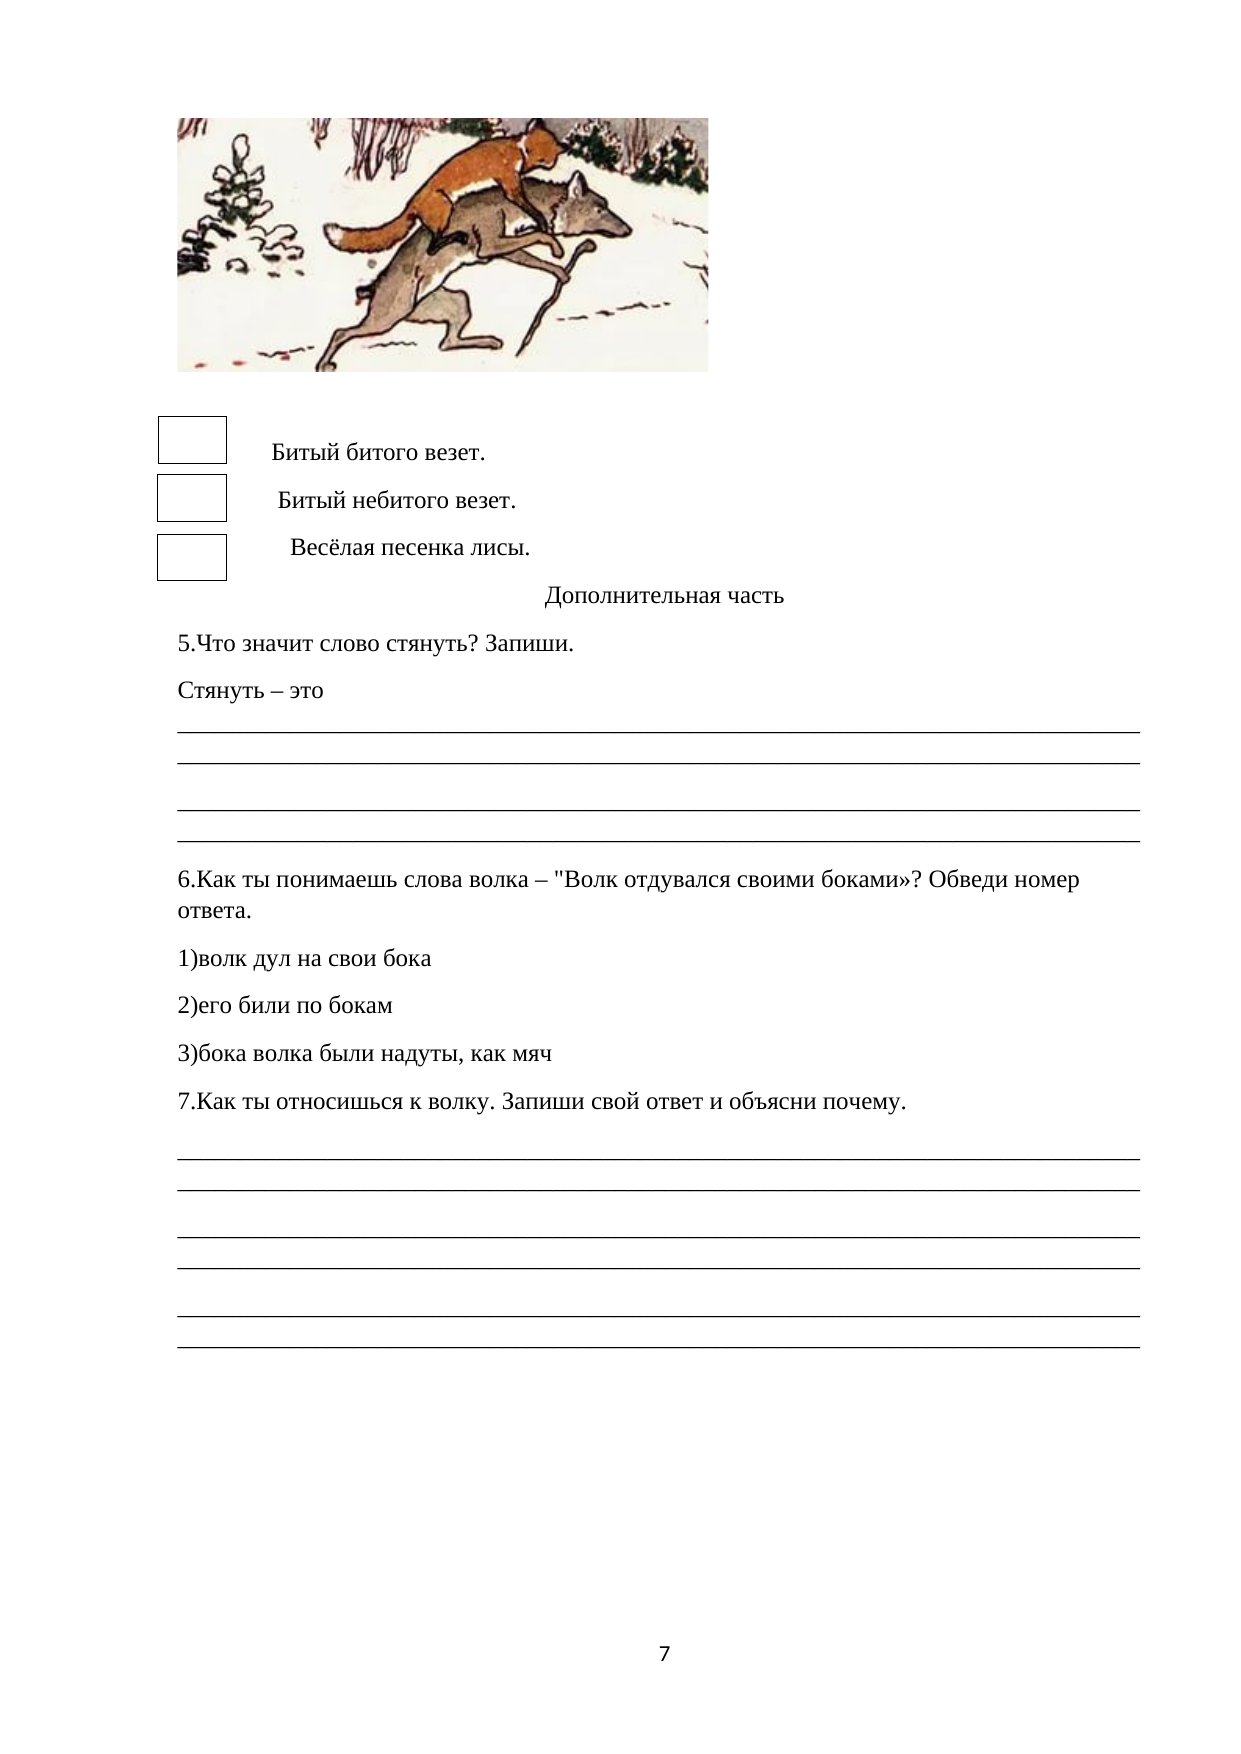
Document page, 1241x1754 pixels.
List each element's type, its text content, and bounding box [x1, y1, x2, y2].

text Стянуть – это __________________________________________________________________________________________________________________________________________________________ [177, 676, 1152, 766]
text 3)бока волка были надуты, как мяч [177, 1038, 1152, 1067]
text Весёлая песенка лисы. [177, 532, 1152, 561]
text Битый небитого везет. [227, 485, 1152, 513]
text Дополнительная часть [177, 580, 1152, 609]
picture [177, 118, 709, 372]
text 6.Как ты понимаешь слова волка – "Волк отдувался своими боками»? Обведи номер ответа. [177, 864, 1152, 924]
text 2)его били по бокам [177, 991, 1152, 1019]
text __________________________________________________________________________________________________________________________________________________________ [177, 1291, 1152, 1351]
text 5.Что значит слово стянуть? Запиши. [177, 628, 1152, 657]
text 1)волк дул на свои бока [177, 943, 1152, 972]
text __________________________________________________________________________________________________________________________________________________________ [177, 1134, 1152, 1193]
text __________________________________________________________________________________________________________________________________________________________ [177, 1212, 1152, 1272]
text __________________________________________________________________________________________________________________________________________________________ [177, 785, 1152, 845]
text 7.Как ты относишься к волку. Запиши свой ответ и объясни почему. [177, 1086, 1152, 1115]
text Битый битого везет. [177, 437, 1152, 466]
